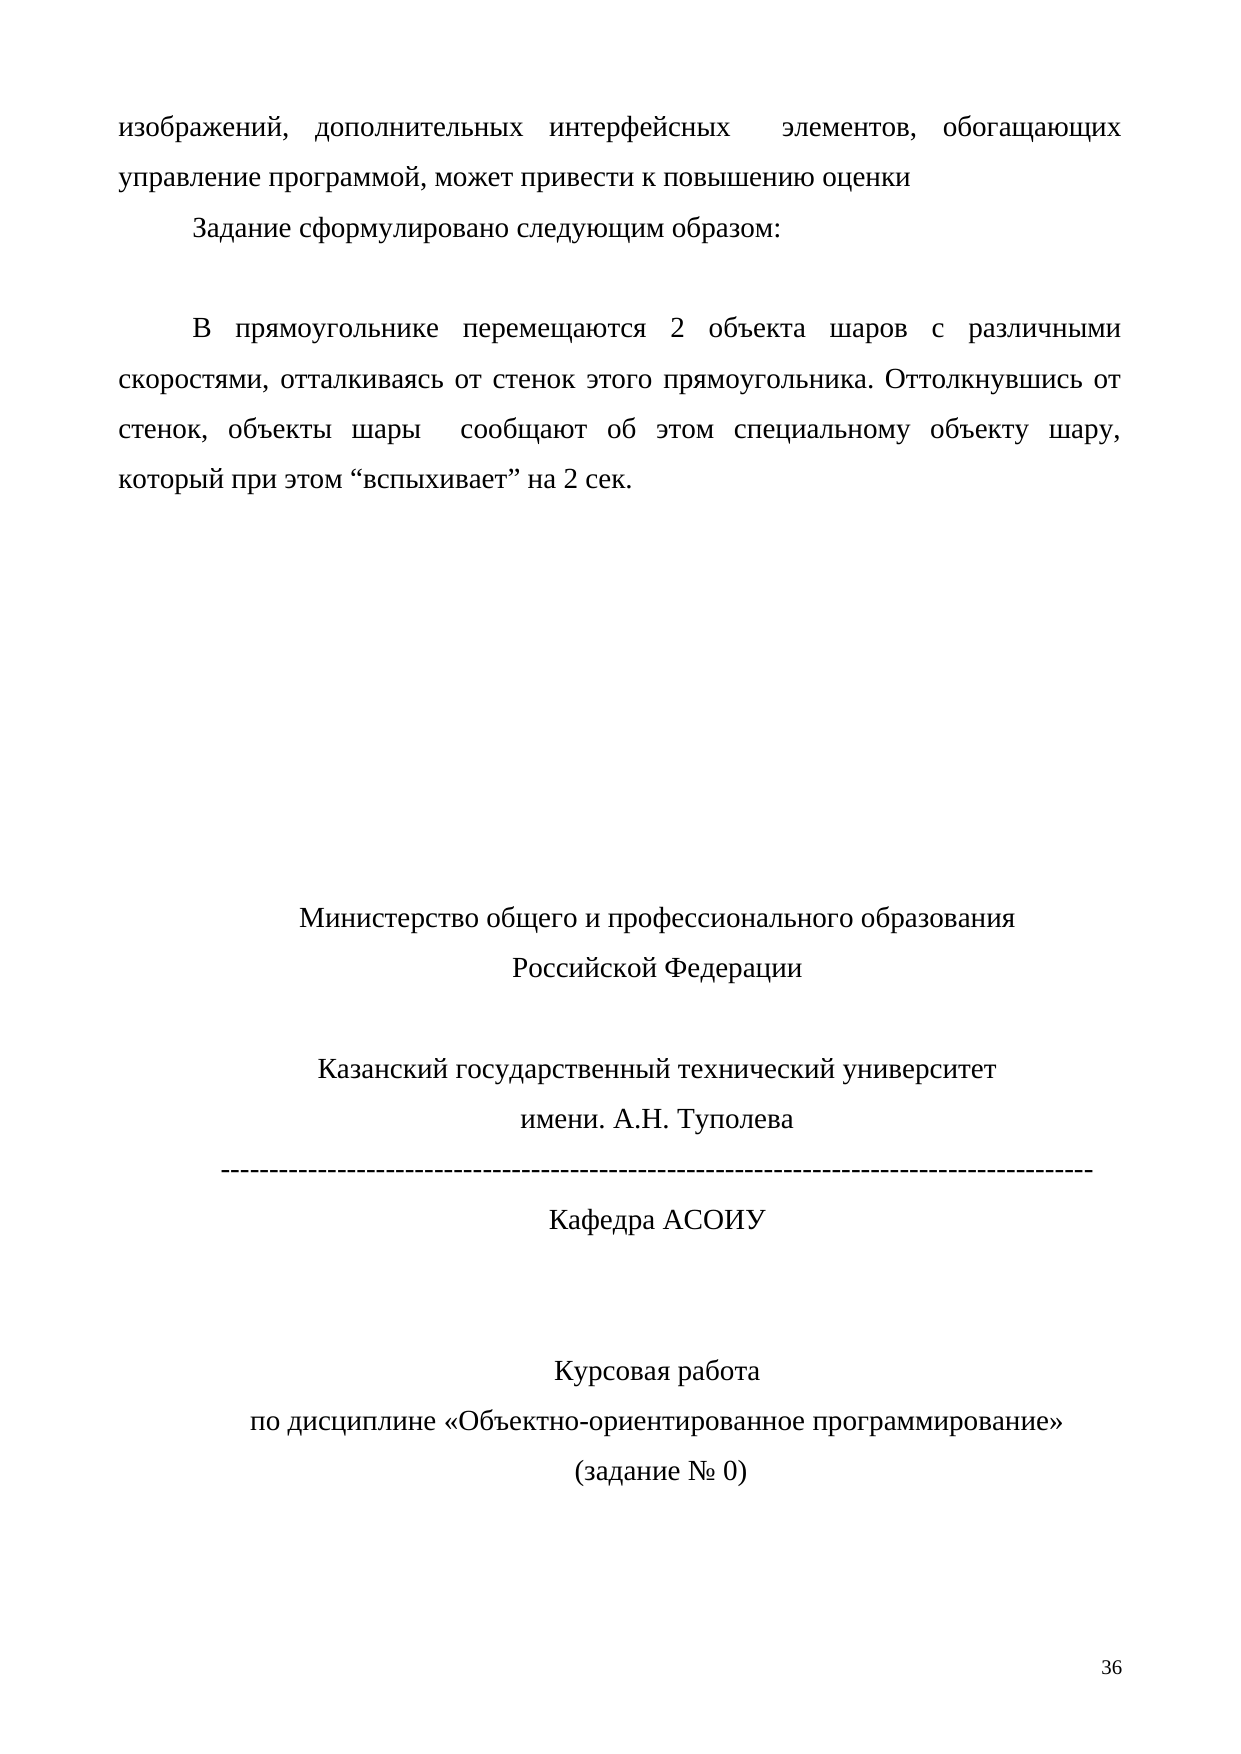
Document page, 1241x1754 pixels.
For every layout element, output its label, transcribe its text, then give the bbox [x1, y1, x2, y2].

text В прямоугольнике перемещаются 2 объекта шаров с различными скоростями, отталкиваясь от стенок этого прямоугольника. Оттолкнувшись от стенок, объекты шары сообщают об этом специальному объекту шару, который при этом “вспыхивает” на 2 сек. [118, 311, 1122, 495]
text Задание сформулировано следующим образом: [118, 210, 1122, 243]
title Министерство общего и профессионального образования [118, 900, 1122, 933]
text ------------------------------------------------------------------------------------------ [118, 1152, 1122, 1185]
text Российской Федерации [118, 950, 1122, 984]
text Курсовая работа [118, 1353, 1122, 1386]
text Кафедра АСОИУ [118, 1202, 1122, 1235]
text имени. А.Н. Туполева [118, 1101, 1122, 1135]
subtitle Казанский государственный технический университет [118, 1051, 1122, 1084]
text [118, 109, 1122, 193]
text по дисциплине «Объектно-ориентированное программирование» [118, 1403, 1122, 1437]
text (задание № 0) [118, 1453, 1122, 1487]
